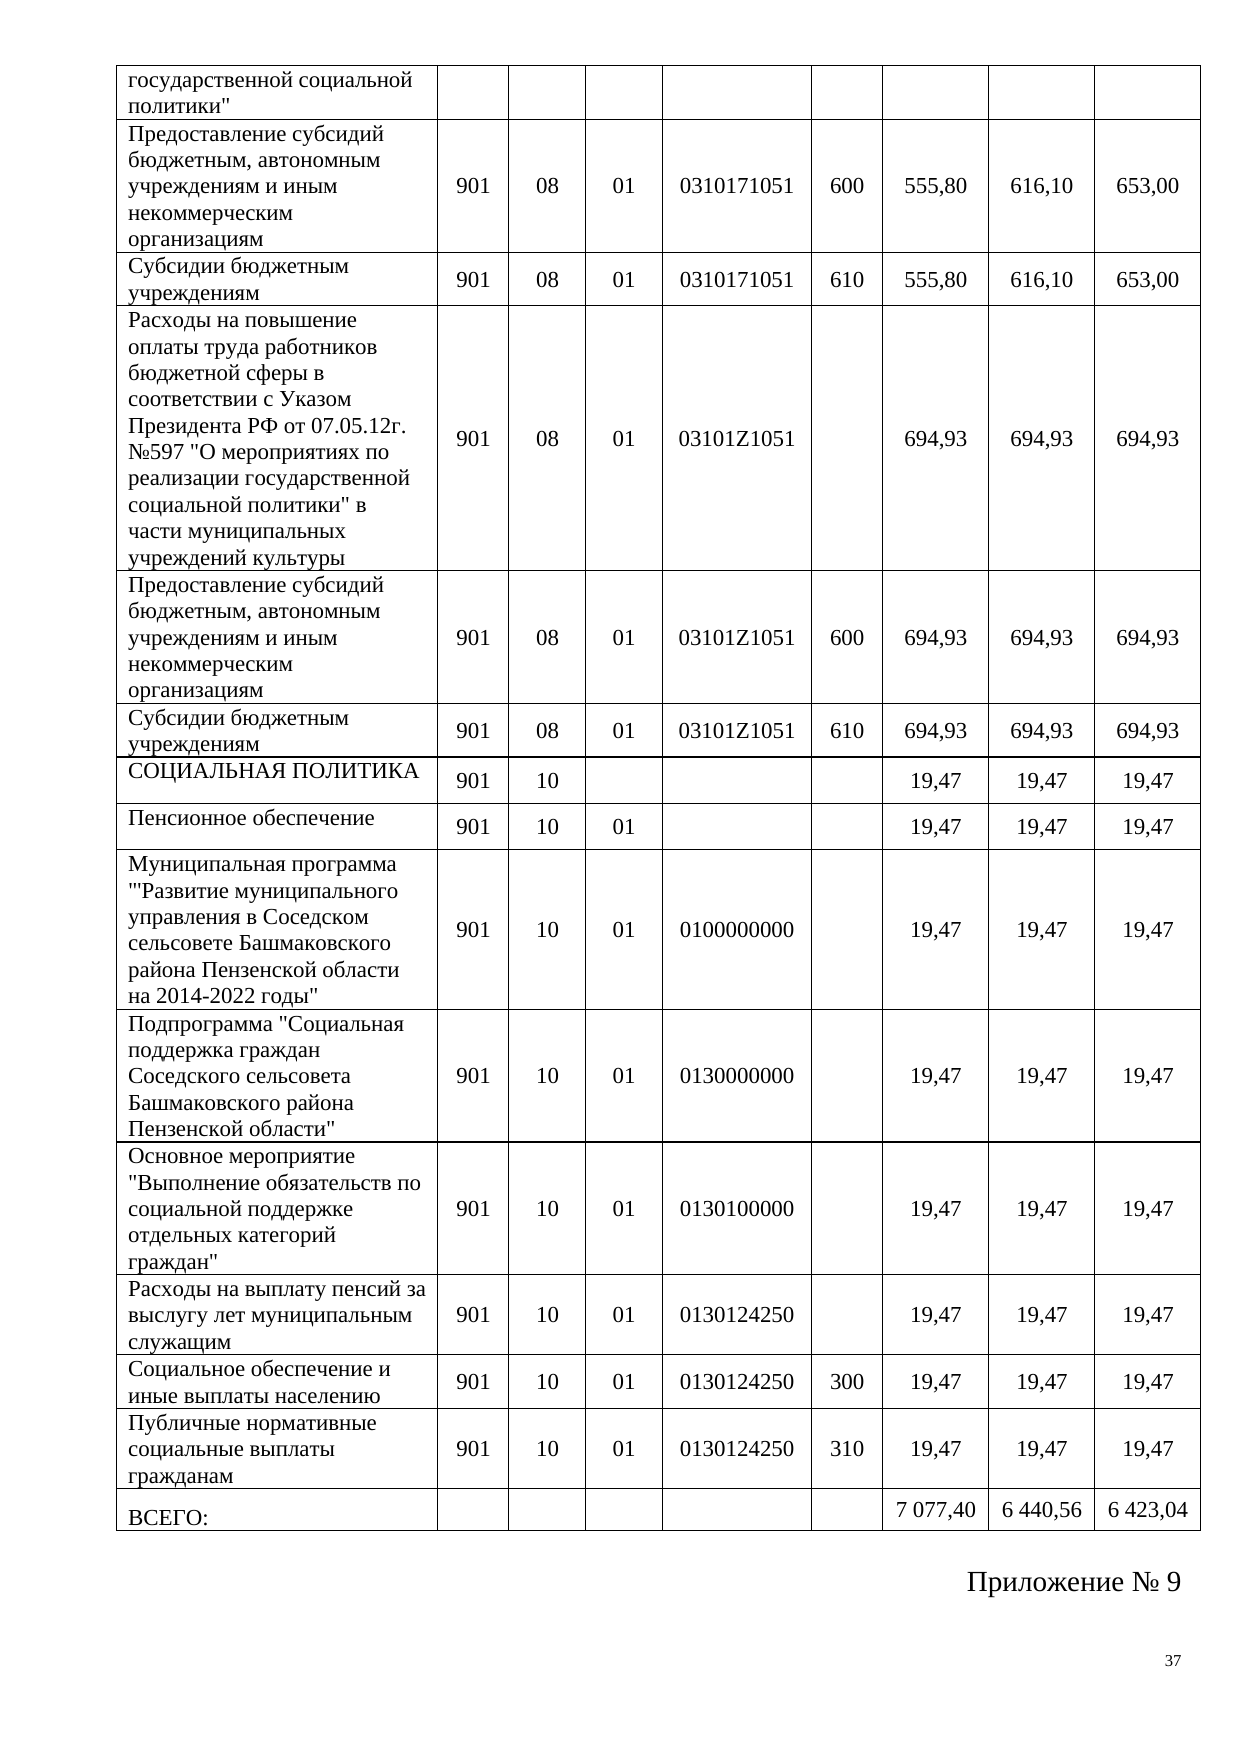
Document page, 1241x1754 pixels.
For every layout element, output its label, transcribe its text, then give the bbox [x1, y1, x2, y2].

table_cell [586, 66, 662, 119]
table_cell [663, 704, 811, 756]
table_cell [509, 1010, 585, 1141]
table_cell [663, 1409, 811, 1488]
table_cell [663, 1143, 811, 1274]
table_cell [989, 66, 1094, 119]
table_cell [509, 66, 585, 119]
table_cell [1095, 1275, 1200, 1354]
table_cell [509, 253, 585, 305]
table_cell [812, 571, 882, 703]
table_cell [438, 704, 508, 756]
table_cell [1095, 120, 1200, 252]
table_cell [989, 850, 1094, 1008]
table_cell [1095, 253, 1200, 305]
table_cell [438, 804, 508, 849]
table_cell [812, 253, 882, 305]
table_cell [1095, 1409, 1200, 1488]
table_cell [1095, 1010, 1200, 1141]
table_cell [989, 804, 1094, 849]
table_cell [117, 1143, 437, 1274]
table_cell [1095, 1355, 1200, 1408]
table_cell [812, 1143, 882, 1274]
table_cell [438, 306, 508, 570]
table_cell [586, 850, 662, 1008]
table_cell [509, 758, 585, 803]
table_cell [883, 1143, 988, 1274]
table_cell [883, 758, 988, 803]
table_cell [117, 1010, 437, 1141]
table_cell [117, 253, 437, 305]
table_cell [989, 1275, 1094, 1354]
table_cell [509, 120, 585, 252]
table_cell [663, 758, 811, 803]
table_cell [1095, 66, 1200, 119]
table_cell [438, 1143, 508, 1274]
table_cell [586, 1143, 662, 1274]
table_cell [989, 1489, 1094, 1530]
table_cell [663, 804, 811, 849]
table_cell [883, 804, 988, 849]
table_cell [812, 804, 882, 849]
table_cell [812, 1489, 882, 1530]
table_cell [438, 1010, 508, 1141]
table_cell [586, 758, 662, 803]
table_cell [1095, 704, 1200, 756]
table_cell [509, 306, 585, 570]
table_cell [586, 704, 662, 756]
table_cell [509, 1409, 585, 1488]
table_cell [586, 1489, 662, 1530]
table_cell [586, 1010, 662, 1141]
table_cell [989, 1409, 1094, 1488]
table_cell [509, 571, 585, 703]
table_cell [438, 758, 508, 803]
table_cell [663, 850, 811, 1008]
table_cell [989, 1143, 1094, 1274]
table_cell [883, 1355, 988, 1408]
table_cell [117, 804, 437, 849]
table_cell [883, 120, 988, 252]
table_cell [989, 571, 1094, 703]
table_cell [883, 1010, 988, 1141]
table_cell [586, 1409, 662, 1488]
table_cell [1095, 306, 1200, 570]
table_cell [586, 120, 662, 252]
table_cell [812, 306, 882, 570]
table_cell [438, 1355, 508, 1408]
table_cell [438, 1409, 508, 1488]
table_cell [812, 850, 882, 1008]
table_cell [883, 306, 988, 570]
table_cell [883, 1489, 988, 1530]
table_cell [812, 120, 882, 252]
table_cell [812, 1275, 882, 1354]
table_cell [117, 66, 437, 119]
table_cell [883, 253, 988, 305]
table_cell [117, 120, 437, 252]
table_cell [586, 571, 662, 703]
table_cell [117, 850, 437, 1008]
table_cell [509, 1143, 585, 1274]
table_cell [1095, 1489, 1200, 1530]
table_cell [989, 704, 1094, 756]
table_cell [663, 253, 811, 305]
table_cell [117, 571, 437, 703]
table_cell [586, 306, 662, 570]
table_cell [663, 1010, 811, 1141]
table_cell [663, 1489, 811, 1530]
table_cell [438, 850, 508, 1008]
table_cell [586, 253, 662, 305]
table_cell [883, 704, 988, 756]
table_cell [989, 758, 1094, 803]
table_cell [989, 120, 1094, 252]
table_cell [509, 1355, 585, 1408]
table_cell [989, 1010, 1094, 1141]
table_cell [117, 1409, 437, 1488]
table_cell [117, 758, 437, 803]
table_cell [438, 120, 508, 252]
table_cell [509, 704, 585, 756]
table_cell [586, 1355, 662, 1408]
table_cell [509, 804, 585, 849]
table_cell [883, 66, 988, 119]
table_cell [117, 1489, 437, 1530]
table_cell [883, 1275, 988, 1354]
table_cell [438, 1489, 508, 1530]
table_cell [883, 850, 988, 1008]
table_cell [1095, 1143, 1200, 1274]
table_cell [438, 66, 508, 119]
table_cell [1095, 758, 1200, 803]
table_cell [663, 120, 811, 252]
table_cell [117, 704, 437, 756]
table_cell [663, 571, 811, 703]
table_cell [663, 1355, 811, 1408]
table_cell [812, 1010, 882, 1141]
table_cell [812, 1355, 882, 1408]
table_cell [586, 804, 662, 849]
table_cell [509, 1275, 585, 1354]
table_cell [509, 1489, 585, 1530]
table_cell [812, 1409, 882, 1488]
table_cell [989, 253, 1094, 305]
text Приложение № 9 [165, 1564, 1181, 1598]
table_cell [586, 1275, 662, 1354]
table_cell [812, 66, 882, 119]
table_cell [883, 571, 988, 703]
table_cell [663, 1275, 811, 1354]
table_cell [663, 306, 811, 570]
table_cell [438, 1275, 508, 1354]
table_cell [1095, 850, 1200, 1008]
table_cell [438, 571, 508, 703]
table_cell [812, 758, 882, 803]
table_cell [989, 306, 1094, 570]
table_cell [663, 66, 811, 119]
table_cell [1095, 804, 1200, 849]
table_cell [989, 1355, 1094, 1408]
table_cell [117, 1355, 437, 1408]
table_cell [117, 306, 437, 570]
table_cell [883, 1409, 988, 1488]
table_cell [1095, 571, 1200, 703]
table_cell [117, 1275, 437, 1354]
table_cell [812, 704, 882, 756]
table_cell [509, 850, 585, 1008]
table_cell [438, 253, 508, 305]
